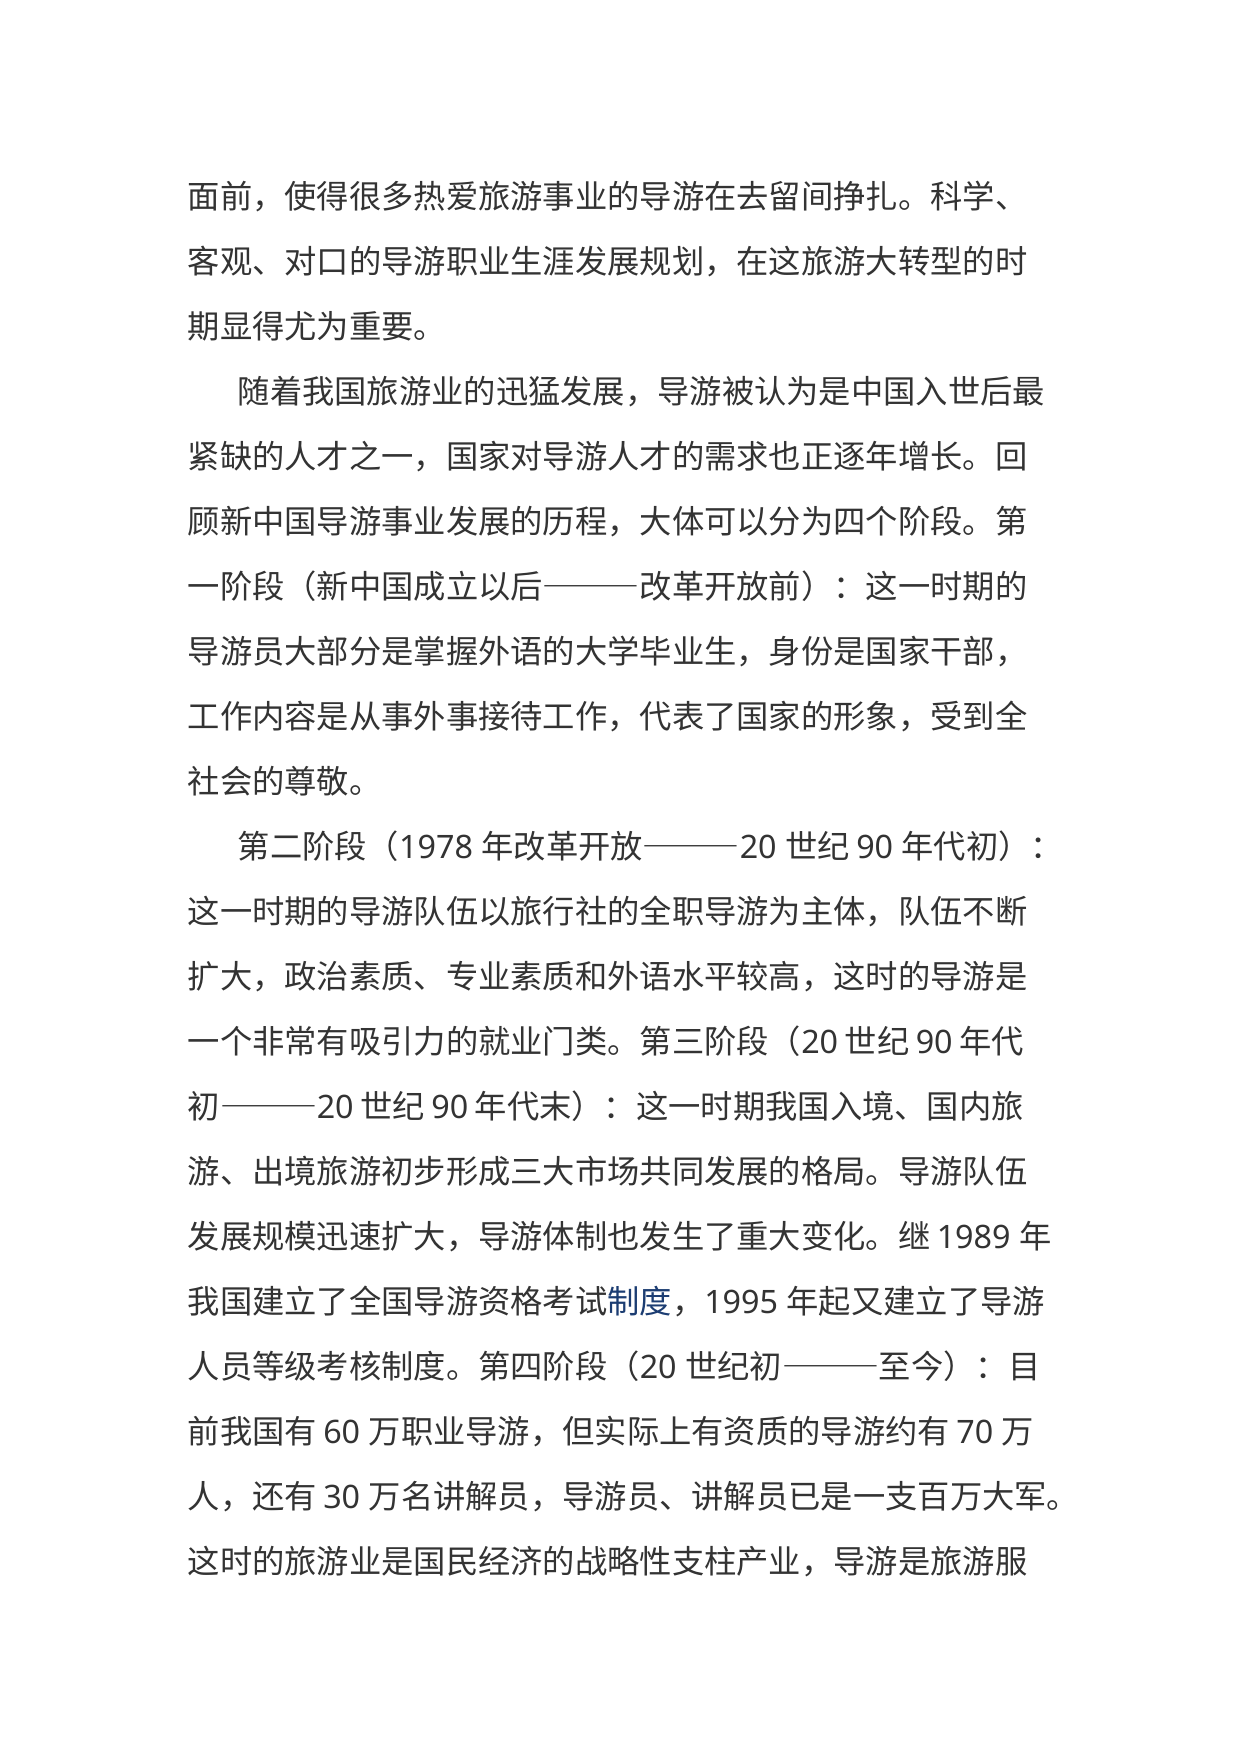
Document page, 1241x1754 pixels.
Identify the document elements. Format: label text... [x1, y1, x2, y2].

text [187, 812, 1053, 1592]
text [187, 162, 1053, 357]
text 随着我国旅游业的迅猛发展，导游被认为是中国入世后最紧缺的人才之一，国家对导游人才的需求也正逐年增长。回顾新中国导游事业发展的历程，大体可以分为四个阶段。第一阶段（新中国成立以后———改革开放前）：这一时期的导游员大部分是掌握外语的大学毕业生，身份是国家干部，工作内容是从事外事接待工作，代表了国家的形象，受到全社会的尊敬。 [187, 357, 1053, 812]
